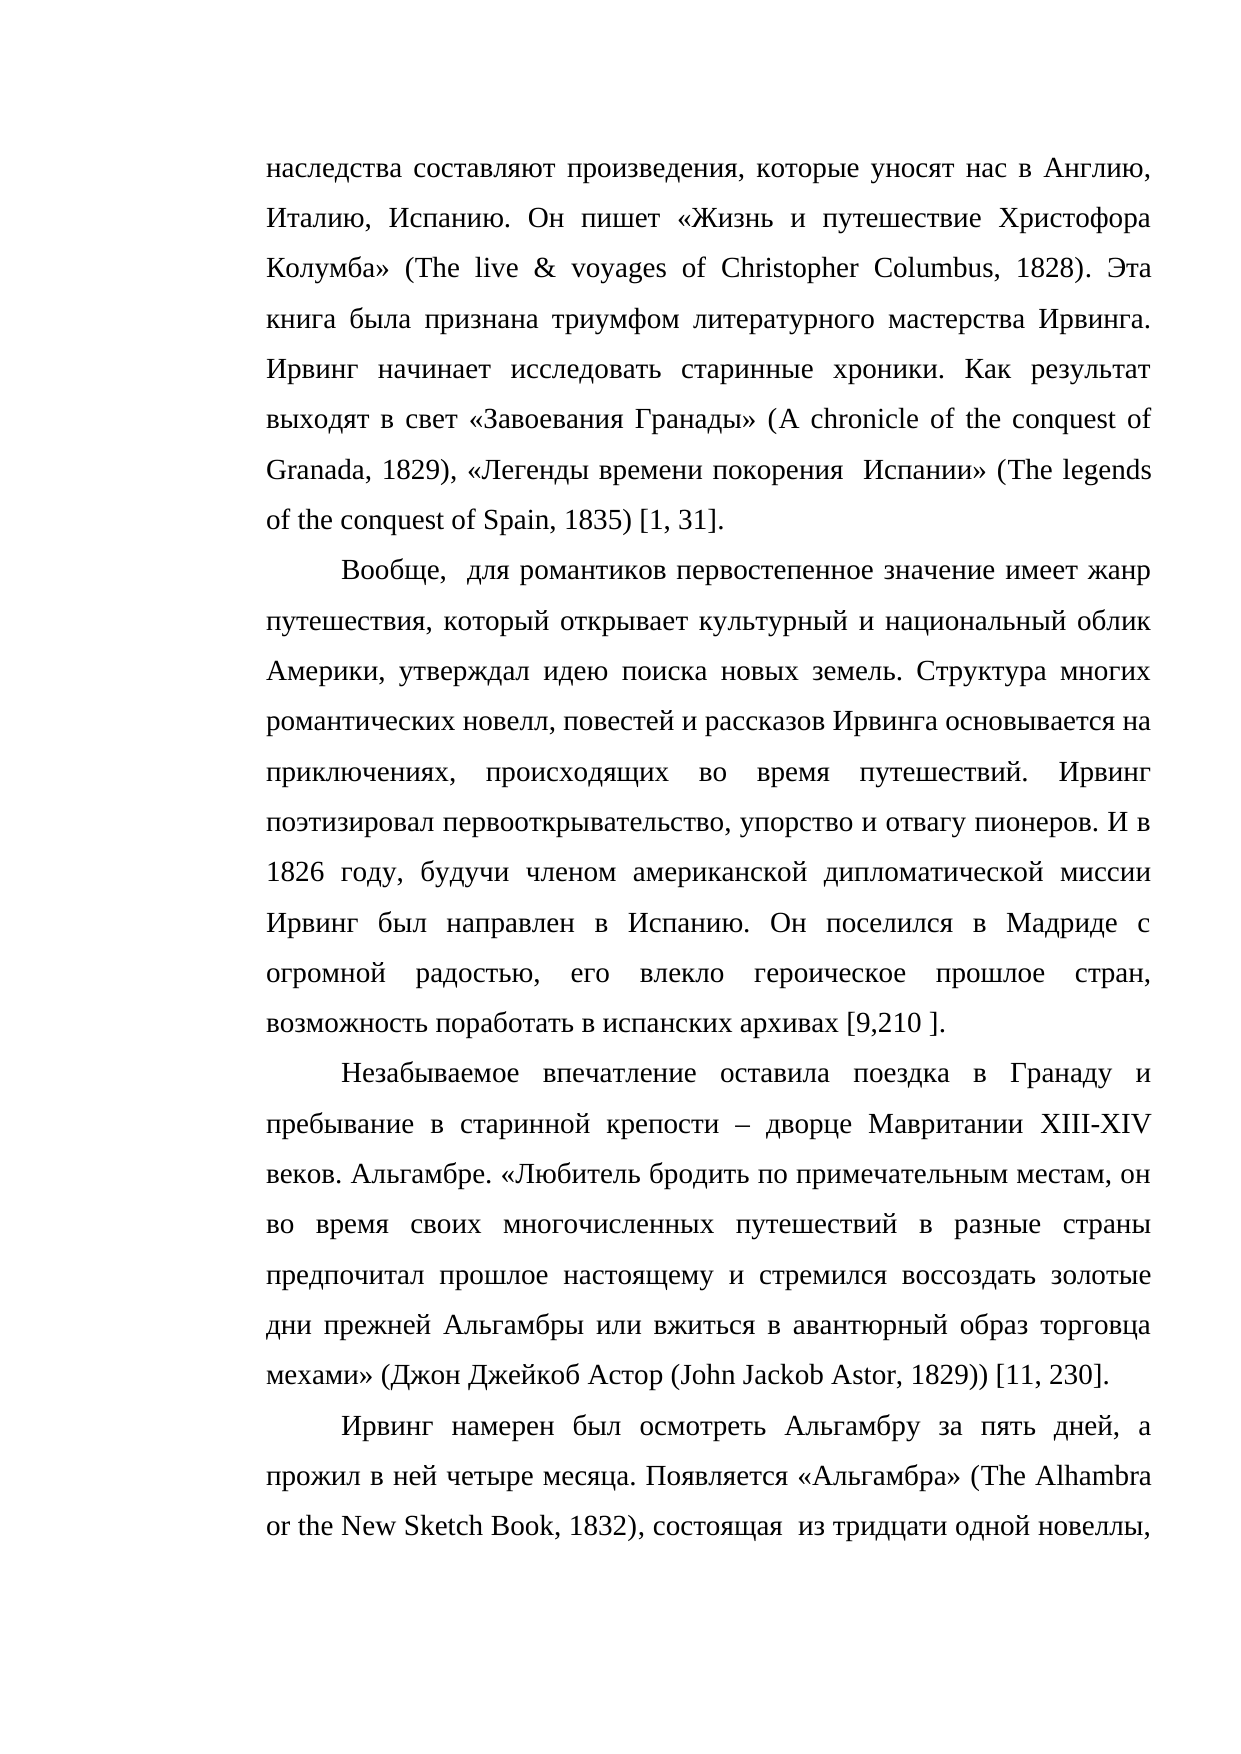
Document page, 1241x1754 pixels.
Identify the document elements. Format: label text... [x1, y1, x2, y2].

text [266, 150, 1152, 536]
text Вообще, для романтиков первостепенное значение имеет жанр путешествия, который открывает культурный и национальный облик Америки, утверждал идею поиска новых земель. Структура многих романтических новелл, повестей и рассказов Ирвинга основывается на приключениях, происходящих во время путешествий. Ирвинг поэтизировал первооткрывательство, упорство и отвагу пионеров. И в 1826 году, будучи членом американской дипломатической миссии Ирвинг был направлен в Испанию. Он поселился в Мадриде с огромной радостью, его влекло героическое прошлое стран, возможность поработать в испанских архивах [9,210 ]. [266, 552, 1152, 1039]
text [266, 1408, 1152, 1542]
text Незабываемое впечатление оставила поездка в Гранаду и пребывание в старинной крепости – дворце Мавритании XIII-XIV веков. Альгамбре. «Любитель бродить по примечательным местам, он во время своих многочисленных путешествий в разные страны предпочитал прошлое настоящему и стремился воссоздать золотые дни прежней Альгамбры или вжиться в авантюрный образ торговца мехами» (Джон Джейкоб Астор (John Jackob Astor, 1829)) [11, 230]. [266, 1056, 1152, 1391]
